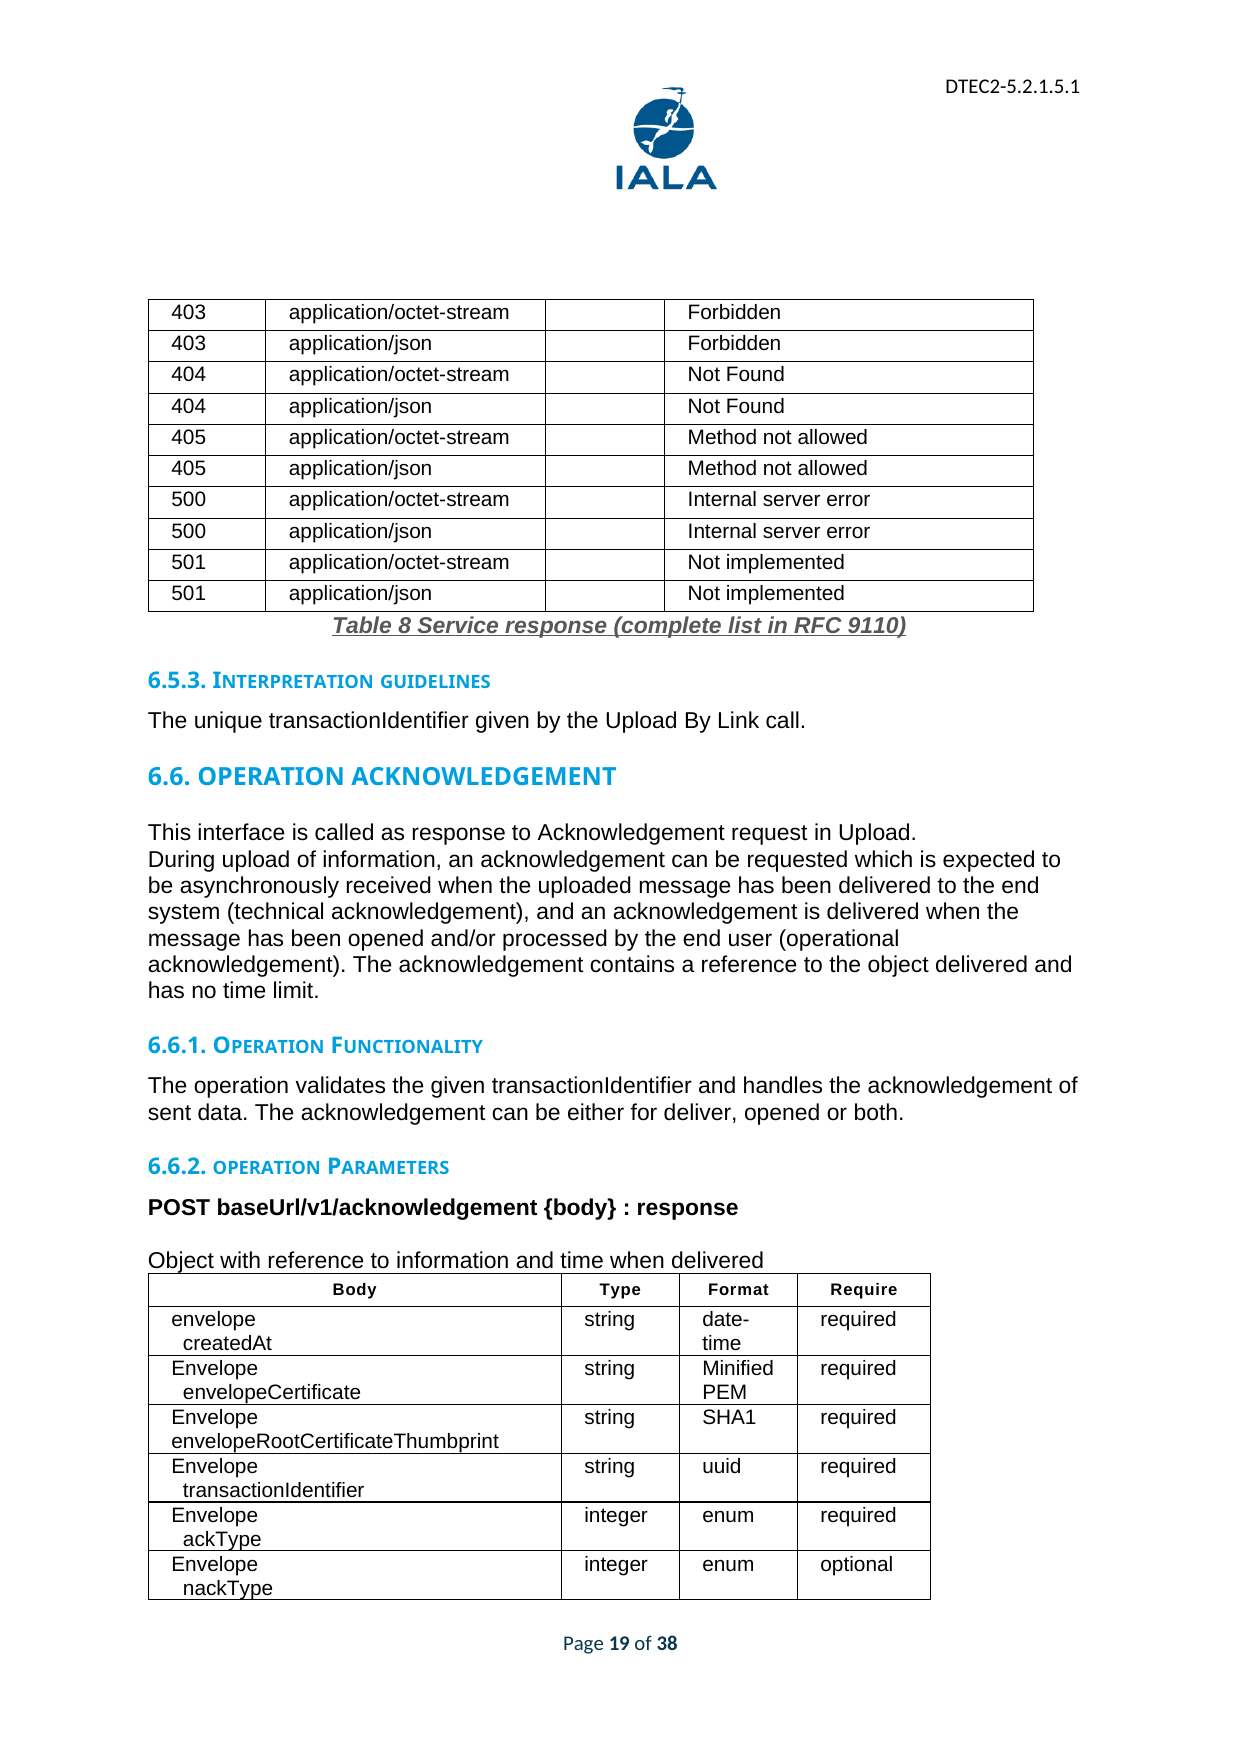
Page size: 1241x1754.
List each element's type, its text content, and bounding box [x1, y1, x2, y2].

table_cell [546, 425, 664, 455]
table_cell 500 [149, 487, 265, 517]
table_cell SHA1 [680, 1405, 797, 1452]
table_cell [546, 519, 664, 549]
subtitle operation Parameters [148, 1150, 1093, 1181]
table_cell application/json [266, 394, 545, 424]
table_cell application/octet-stream [266, 362, 545, 392]
table_cell Internal server error [665, 519, 1033, 549]
table_cell enum [680, 1503, 797, 1550]
table_cell 500 [149, 519, 265, 549]
table_cell 403 [149, 300, 265, 330]
subtitle Interpretation guidelines [148, 664, 1093, 695]
table_header Type [562, 1274, 679, 1306]
table_cell 405 [149, 456, 265, 486]
text The operation validates the given transactionIdentifier and handles the acknowledgement of sent data. The acknowledgement can be either for deliver, opened or both. [148, 1072, 1093, 1125]
table_cell string [562, 1405, 679, 1452]
text The unique transactionIdentifier given by the Upload By Link call. [148, 707, 1093, 734]
table_cell required [798, 1307, 930, 1354]
table_cell application/octet-stream [266, 300, 545, 330]
table_cell optional [798, 1551, 930, 1599]
table_cell [546, 394, 664, 424]
table_cell [546, 581, 664, 611]
table_cell application/json [266, 331, 545, 361]
table_cell string [562, 1356, 679, 1403]
table_cell envelope createdAt [149, 1307, 561, 1354]
text During upload of information, an acknowledgement can be requested which is expected to be asynchronously received when the uploaded message has been delivered to the end system (technical acknowledgement), and an acknowledgement is delivered when the message has been opened and/or processed by the end user (operational acknowledgement). The acknowledgement contains a reference to the object delivered and has no time limit. [148, 846, 1093, 1004]
table_cell application/json [266, 519, 545, 549]
table_cell date-time [680, 1307, 797, 1354]
table_header Format [680, 1274, 797, 1306]
table_cell Envelope ackType [149, 1503, 561, 1550]
table_cell Forbidden [665, 331, 1033, 361]
table_cell application/json [266, 581, 545, 611]
table_cell 403 [149, 331, 265, 361]
table_cell [546, 331, 664, 361]
table_cell required [798, 1503, 930, 1550]
table_cell Not implemented [665, 550, 1033, 580]
table_cell required [798, 1405, 930, 1452]
table_cell 404 [149, 394, 265, 424]
table_cell Envelope envelopeRootCertificateThumbprint [149, 1405, 561, 1452]
table_cell 404 [149, 362, 265, 392]
table_cell application/octet-stream [266, 550, 545, 580]
table_header Body [149, 1274, 561, 1306]
subtitle Operation Functionality [148, 1029, 1093, 1060]
table_cell Method not allowed [665, 456, 1033, 486]
table_cell integer [562, 1503, 679, 1550]
table_cell application/octet-stream [266, 425, 545, 455]
table_cell required [798, 1454, 930, 1501]
table_cell string [562, 1454, 679, 1501]
table_cell Envelope envelopeCertificate [149, 1356, 561, 1403]
table_cell enum [680, 1551, 797, 1599]
table_cell application/json [266, 456, 545, 486]
table_cell application/octet-stream [266, 487, 545, 517]
table_cell Internal server error [665, 487, 1033, 517]
table_cell Envelope transactionIdentifier [149, 1454, 561, 1501]
table_cell 501 [149, 581, 265, 611]
text This interface is called as response to Acknowledgement request in Upload. [148, 819, 1093, 846]
table_cell [546, 487, 664, 517]
table_header Require [798, 1274, 930, 1306]
subtitle Operation ACKNOWLEDGEMENT [148, 759, 1093, 793]
table_cell string [562, 1307, 679, 1354]
table_cell [546, 550, 664, 580]
table_cell Not Found [665, 394, 1033, 424]
table_cell Envelope nackType [149, 1551, 561, 1599]
table_cell Method not allowed [665, 425, 1033, 455]
table_cell uuid [680, 1454, 797, 1501]
table_cell 501 [149, 550, 265, 580]
table_cell integer [562, 1551, 679, 1599]
table_cell Not Found [665, 362, 1033, 392]
picture [593, 75, 734, 212]
table_cell Not implemented [665, 581, 1033, 611]
table_cell required [798, 1356, 930, 1403]
table_cell 405 [149, 425, 265, 455]
table_cell Forbidden [665, 300, 1033, 330]
table_cell Minified PEM [680, 1356, 797, 1403]
table_cell [546, 456, 664, 486]
text Table 8 Service response (complete list in RFC 9110) [148, 612, 1093, 639]
text Object with reference to information and time when delivered [148, 1247, 1093, 1273]
table_cell [546, 362, 664, 392]
text POST baseUrl/v1/acknowledgement {body} : response [148, 1194, 1093, 1220]
table_cell [546, 300, 664, 330]
